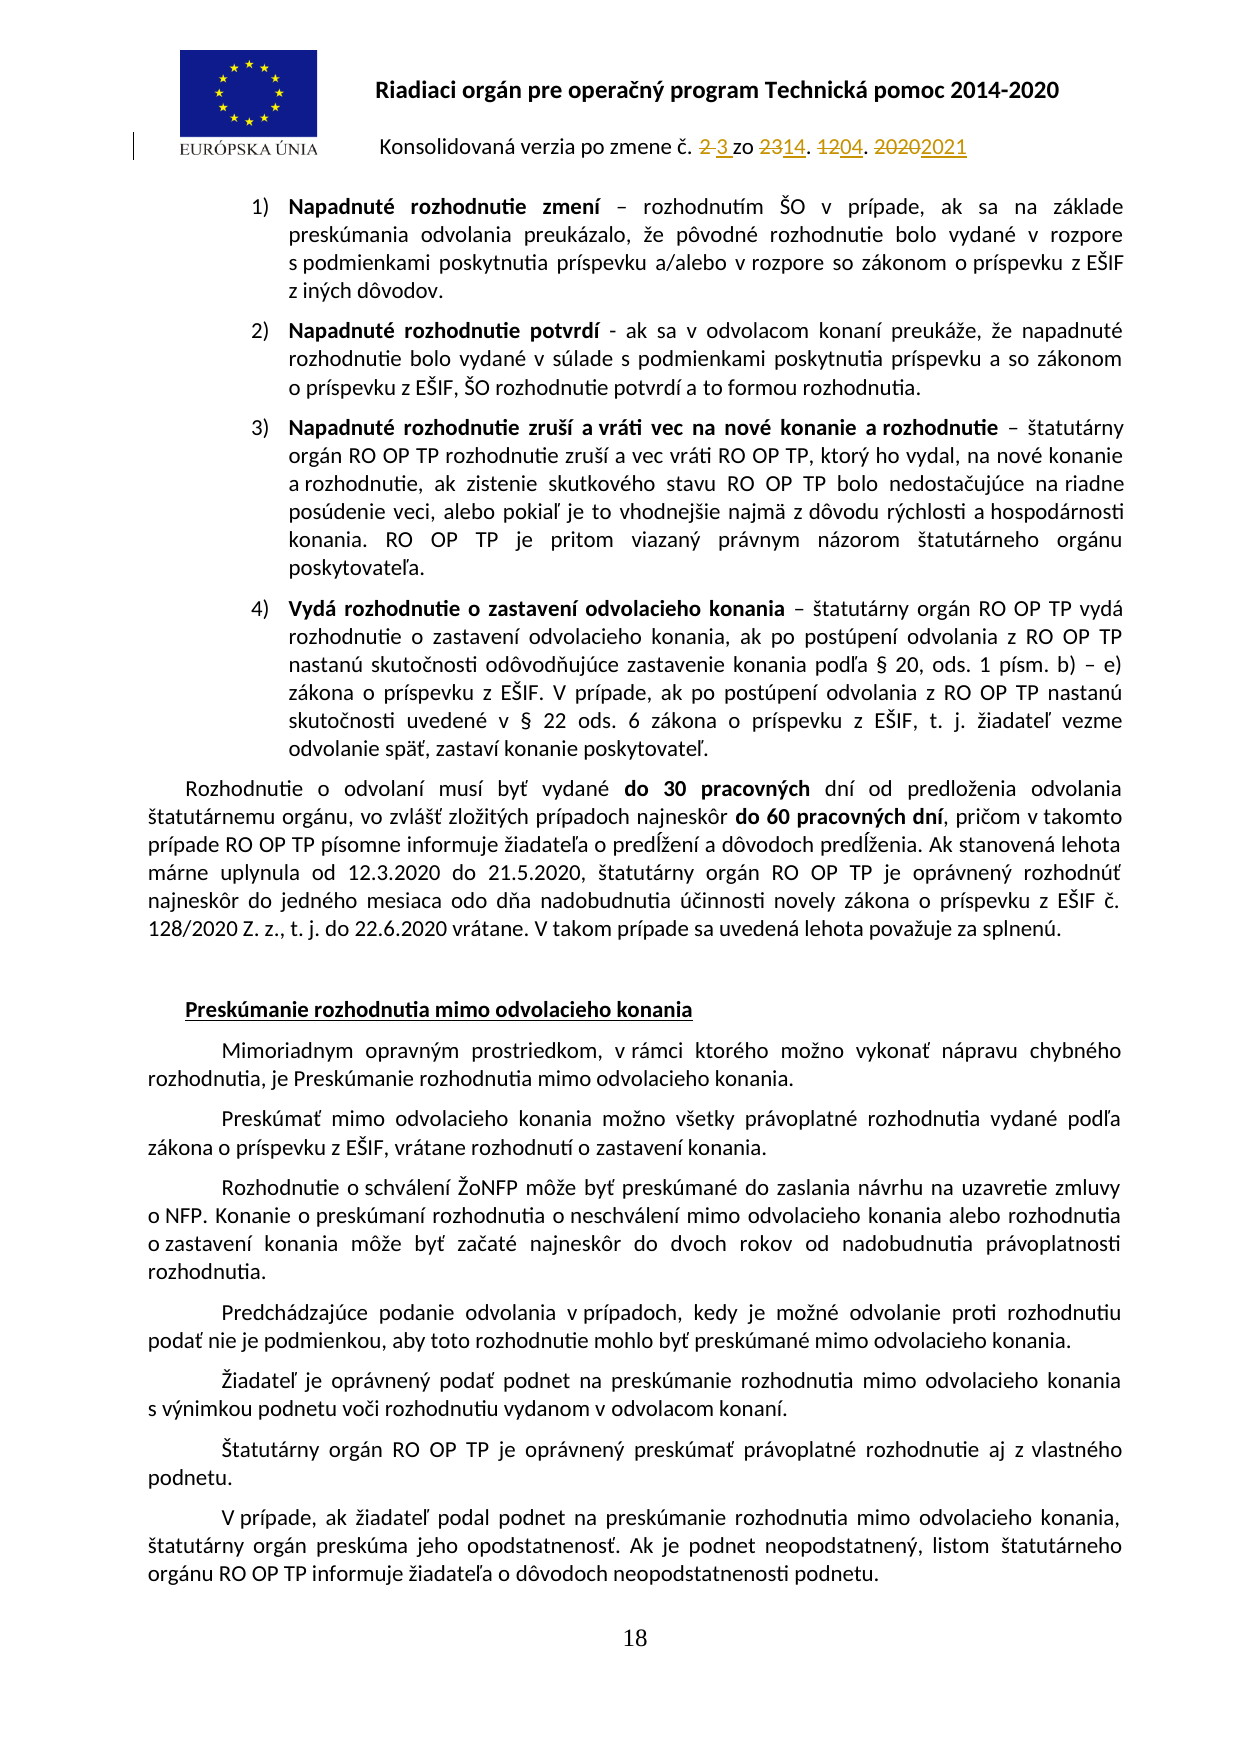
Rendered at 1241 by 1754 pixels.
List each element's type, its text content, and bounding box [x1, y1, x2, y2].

text Preskúmať mimo odvolacieho konania možno všetky právoplatné rozhodnutia vydané podľa zákona o príspevku z EŠIF, vrátane rozhodnutí o zastavení konania. [148, 1104, 1122, 1161]
text Štatutárny orgán RO OP TP je oprávnený preskúmať právoplatné rozhodnutie aj z vlastného podnetu. [148, 1435, 1122, 1491]
text Rozhodnutie o schválení ŽoNFP môže byť preskúmané do zaslania návrhu na uzavretie zmluvy o NFP. Konanie o preskúmaní rozhodnutia o neschválení mimo odvolacieho konania alebo rozhodnutia o zastavení konania môže byť začaté najneskôr do dvoch rokov od nadobudnutia právoplatnosti rozhodnutia. [148, 1173, 1122, 1285]
list Napadnuté rozhodnutie zruší a vráti vec na nové konanie a rozhodnutie – štatutárny orgán RO OP TP rozhodnutie zruší a vec vráti RO OP TP, ktorý ho vydal, na nové konanie a rozhodnutie, ak zistenie skutkového stavu RO OP TP bolo nedostačujúce na riadne posúdenie veci, alebo pokiaľ je to vhodnejšie najmä z dôvodu rýchlosti a hospodárnosti konania. RO OP TP je pritom viazaný právnym názorom štatutárneho orgánu poskytovateľa. [251, 413, 1124, 581]
text Žiadateľ je oprávnený podať podnet na preskúmanie rozhodnutia mimo odvolacieho konania s výnimkou podnetu voči rozhodnutiu vydanom v odvolacom konaní. [148, 1366, 1122, 1422]
list Napadnuté rozhodnutie potvrdí - ak sa v odvolacom konaní preukáže, že napadnuté rozhodnutie bolo vydané v súlade s podmienkami poskytnutia príspevku a so zákonom o príspevku z EŠIF, ŠO rozhodnutie potvrdí a to formou rozhodnutia. [251, 317, 1124, 401]
list Napadnuté rozhodnutie zmení – rozhodnutím ŠO v prípade, ak sa na základe preskúmania odvolania preukázalo, že pôvodné rozhodnutie bolo vydané v rozpore s podmienkami poskytnutia príspevku a/alebo v rozpore so zákonom o príspevku z EŠIF z iných dôvodov. [251, 192, 1124, 304]
text Mimoriadnym opravným prostriedkom, v rámci ktorého možno vykonať nápravu chybného rozhodnutia, je Preskúmanie rozhodnutia mimo odvolacieho konania. [148, 1036, 1122, 1092]
text Rozhodnutie o odvolaní musí byť vydané do 30 pracovných dní od predloženia odvolania štatutárnemu orgánu, vo zvlášť zložitých prípadoch najneskôr do 60 pracovných dní, pričom v takomto prípade RO OP TP písomne informuje žiadateľa o predĺžení a dôvodoch predĺženia. Ak stanovená lehota márne uplynula od 12.3.2020 do 21.5.2020, štatutárny orgán RO OP TP je oprávnený rozhodnúť najneskôr do jedného mesiaca odo dňa nadobudnutia účinnosti novely zákona o príspevku z EŠIF č. 128/2020 Z. z., t. j. do 22.6.2020 vrátane. V takom prípade sa uvedená lehota považuje za splnenú. [148, 774, 1122, 942]
text Preskúmanie rozhodnutia mimo odvolacieho konania [148, 996, 1122, 1023]
text V prípade, ak žiadateľ podal podnet na preskúmanie rozhodnutia mimo odvolacieho konania, štatutárny orgán preskúma jeho opodstatnenosť. Ak je podnet neopodstatnený, listom štatutárneho orgánu RO OP TP informuje žiadateľa o dôvodoch neopodstatnenosti podnetu. [148, 1503, 1122, 1587]
picture [179, 50, 318, 155]
list Vydá rozhodnutie o zastavení odvolacieho konania – štatutárny orgán RO OP TP vydá rozhodnutie o zastavení odvolacieho konania, ak po postúpení odvolania z RO OP TP nastanú skutočnosti odôvodňujúce zastavenie konania podľa § 20, ods. 1 písm. b) – e) zákona o príspevku z EŠIF. V prípade, ak po postúpení odvolania z RO OP TP nastanú skutočnosti uvedené v § 22 ods. 6 zákona o príspevku z EŠIF, t. j. žiadateľ vezme odvolanie späť, zastaví konanie poskytovateľ. [251, 594, 1124, 762]
text Predchádzajúce podanie odvolania v prípadoch, kedy je možné odvolanie proti rozhodnutiu podať nie je podmienkou, aby toto rozhodnutie mohlo byť preskúmané mimo odvolacieho konania. [148, 1298, 1122, 1354]
